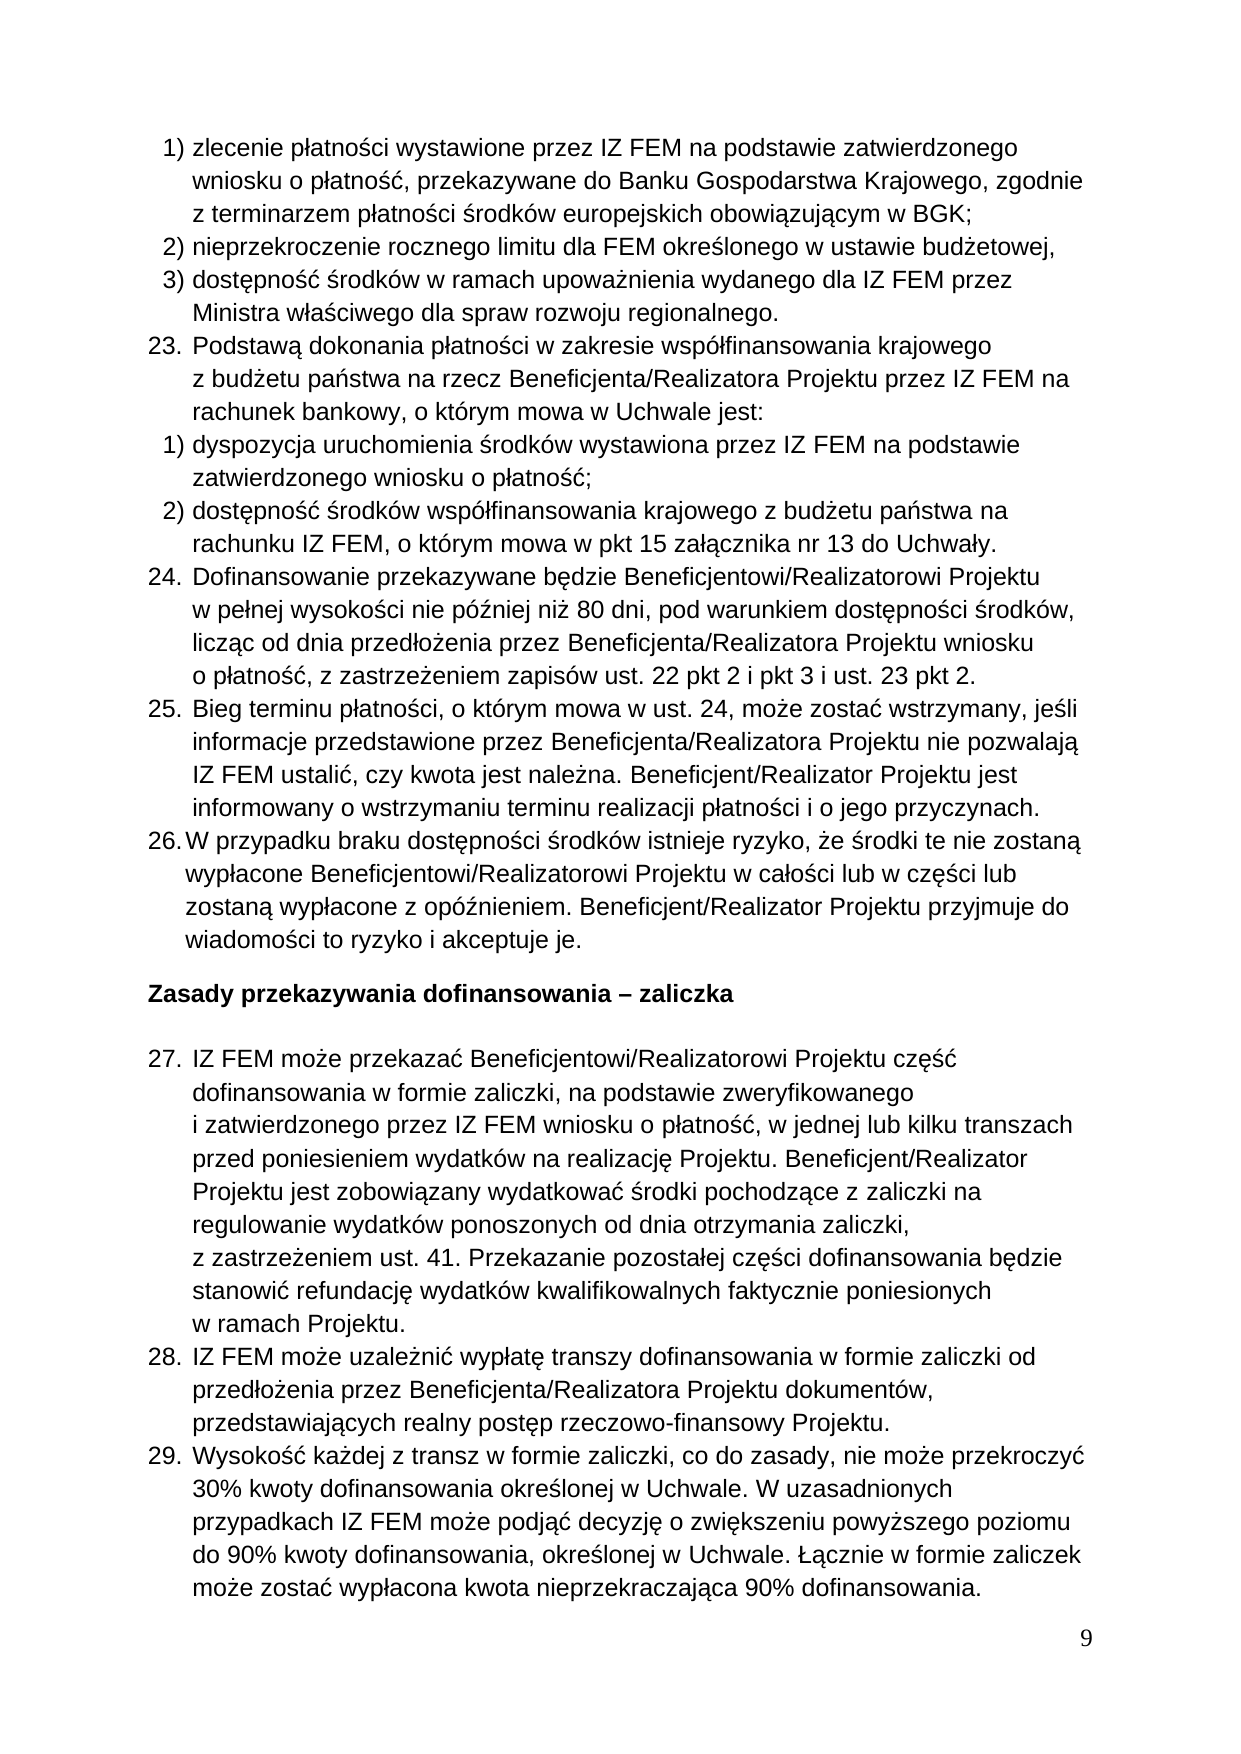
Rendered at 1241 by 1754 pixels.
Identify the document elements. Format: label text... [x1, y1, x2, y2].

text Zasady przekazywania dofinansowania – zaliczka [148, 979, 1093, 1008]
list nieprzekroczenie rocznego limitu dla FEM określonego w ustawie budżetowej, [162, 232, 1093, 261]
list Dofinansowanie przekazywane będzie Beneficjentowi/Realizatorowi Projektu w pełnej wysokości nie później niż 80 dni, pod warunkiem dostępności środków, licząc od dnia przedłożenia przez Beneficjenta/Realizatora Projektu wniosku o płatność, z zastrzeżeniem zapisów ust. 22 pkt 2 i pkt 3 i ust. 23 pkt 2. [148, 562, 1093, 690]
list dostępność środków w ramach upoważnienia wydanego dla IZ FEM przez Ministra właściwego dla spraw rozwoju regionalnego. [162, 265, 1093, 327]
list Podstawą dokonania płatności w zakresie współfinansowania krajowego z budżetu państwa na rzecz Beneficjenta/Realizatora Projektu przez IZ FEM na rachunek bankowy, o którym mowa w Uchwale jest: [148, 331, 1093, 426]
list dostępność środków współfinansowania krajowego z budżetu państwa na rachunku IZ FEM, o którym mowa w pkt 15 załącznika nr 13 do Uchwały. [162, 496, 1093, 558]
list zlecenie płatności wystawione przez IZ FEM na podstawie zatwierdzonego wniosku o płatność, przekazywane do Banku Gospodarstwa Krajowego, zgodnie z terminarzem płatności środków europejskich obowiązującym w BGK; [162, 133, 1093, 228]
list W przypadku braku dostępności środków istnieje ryzyko, że środki te nie zostaną wypłacone Beneficjentowi/Realizatorowi Projektu w całości lub w części lub zostaną wypłacone z opóźnieniem. Beneficjent/Realizator Projektu przyjmuje do wiadomości to ryzyko i akceptuje je. [148, 826, 1093, 954]
list IZ FEM może przekazać Beneficjentowi/Realizatorowi Projektu część dofinansowania w formie zaliczki, na podstawie zweryfikowanego i zatwierdzonego przez IZ FEM wniosku o płatność, w jednej lub kilku transzach przed poniesieniem wydatków na realizację Projektu. Beneficjent/Realizator Projektu jest zobowiązany wydatkować środki pochodzące z zaliczki na regulowanie wydatków ponoszonych od dnia otrzymania zaliczki, z zastrzeżeniem ust. 41. Przekazanie pozostałej części dofinansowania będzie stanowić refundację wydatków kwalifikowalnych faktycznie poniesionych w ramach Projektu. [148, 1044, 1093, 1337]
list Bieg terminu płatności, o którym mowa w ust. 24, może zostać wstrzymany, jeśli informacje przedstawione przez Beneficjenta/Realizatora Projektu nie pozwalają IZ FEM ustalić, czy kwota jest należna. Beneficjent/Realizator Projektu jest informowany o wstrzymaniu terminu realizacji płatności i o jego przyczynach. [148, 694, 1093, 822]
list Wysokość każdej z transz w formie zaliczki, co do zasady, nie może przekroczyć 30% kwoty dofinansowania określonej w Uchwale. W uzasadnionych przypadkach IZ FEM może podjąć decyzję o zwiększeniu powyższego poziomu do 90% kwoty dofinansowania, określonej w Uchwale. Łącznie w formie zaliczek może zostać wypłacona kwota nieprzekraczająca 90% dofinansowania. [148, 1441, 1093, 1602]
list IZ FEM może uzależnić wypłatę transzy dofinansowania w formie zaliczki od przedłożenia przez Beneficjenta/Realizatora Projektu dokumentów, przedstawiających realny postęp rzeczowo-finansowy Projektu. [148, 1342, 1093, 1436]
list dyspozycja uruchomienia środków wystawiona przez IZ FEM na podstawie zatwierdzonego wniosku o płatność; [162, 430, 1093, 492]
